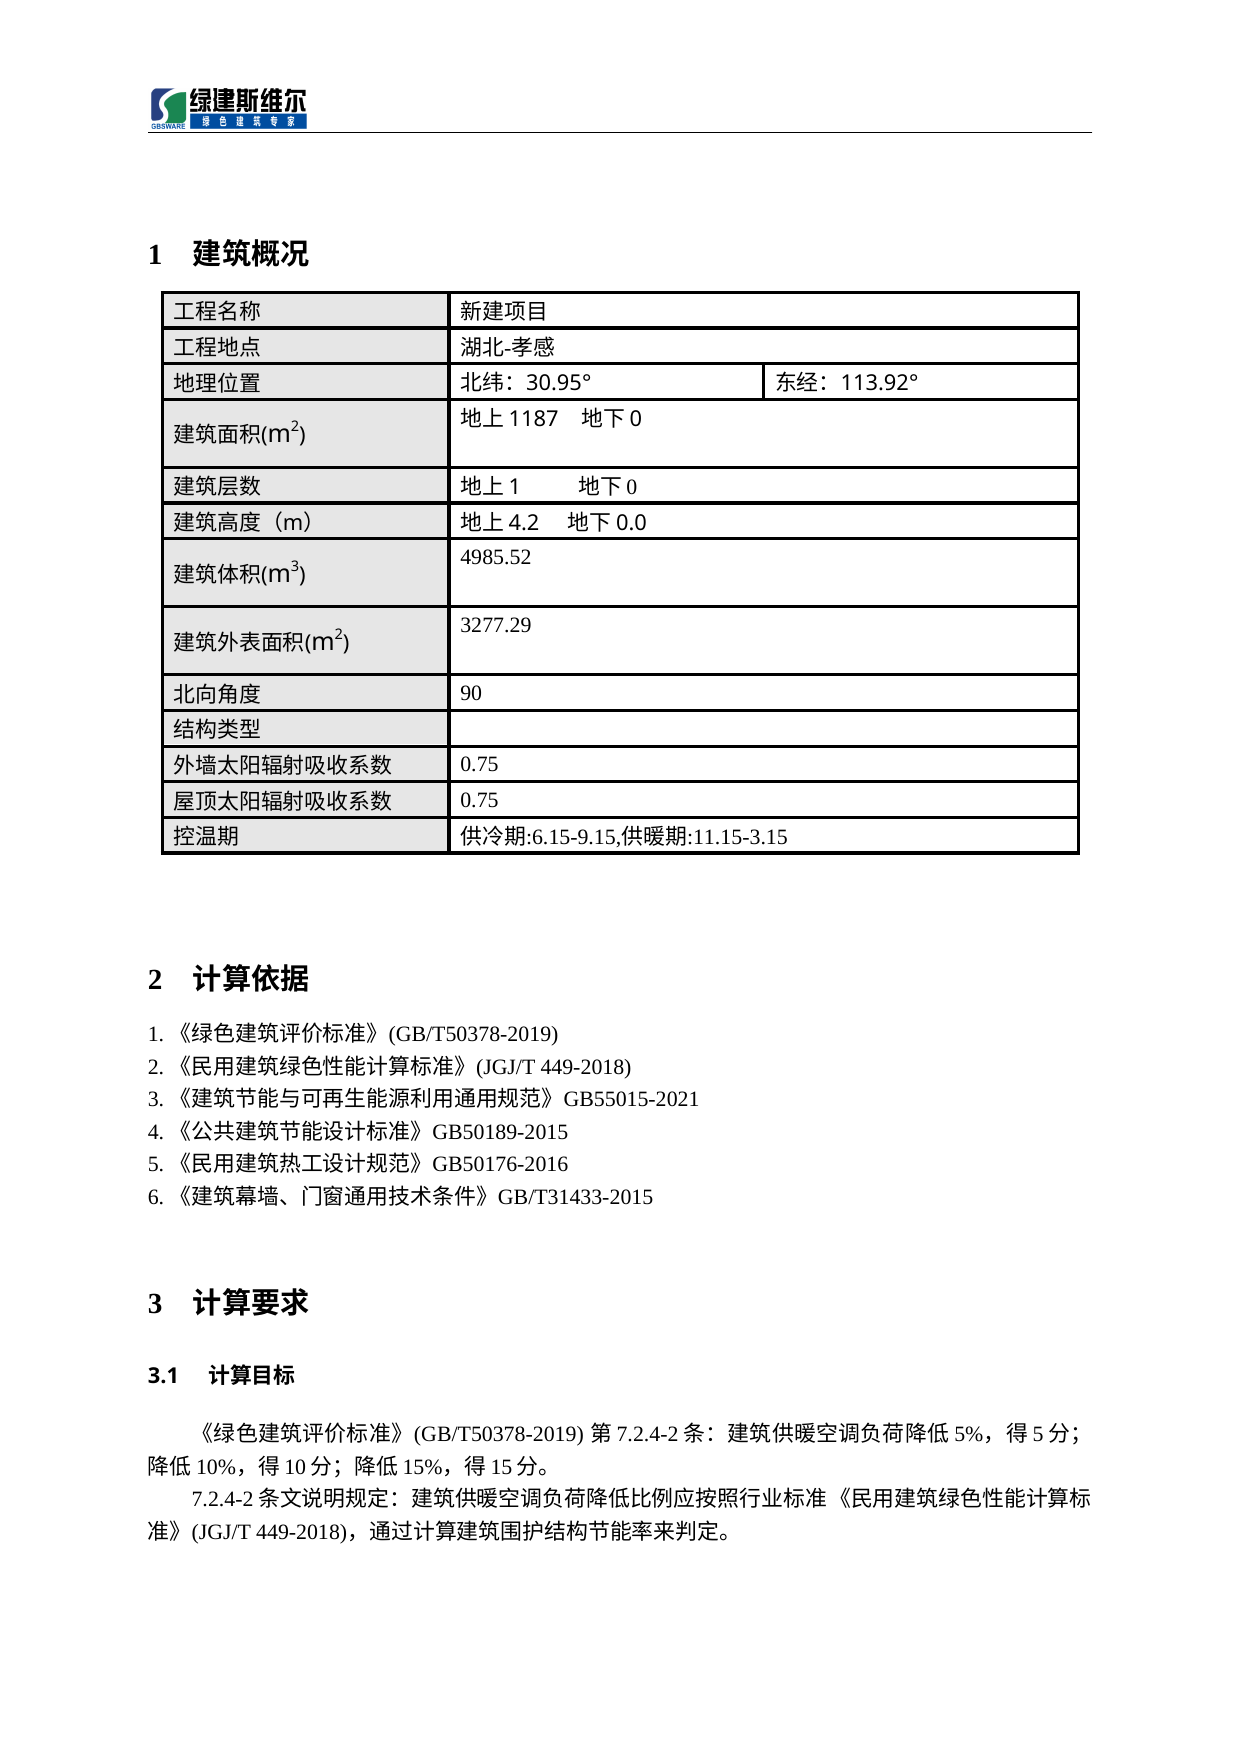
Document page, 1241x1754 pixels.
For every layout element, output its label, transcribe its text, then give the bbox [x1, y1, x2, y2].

table_cell 东经：113.92° [765, 365, 1077, 398]
table_cell 湖北-孝感 [451, 330, 1077, 362]
text 1. 《绿色建筑评价标准》(GB/T50378-2019) [148, 1016, 1092, 1048]
table_cell 4985.52 [451, 540, 1077, 605]
table_header 工程名称 [164, 294, 447, 326]
text 《绿色建筑评价标准》(GB/T50378-2019) 第7.2.4-2条：建筑供暖空调负荷降低5%，得5分；降低10%，得10分；降低15%，得15分。 [148, 1416, 1092, 1481]
text 5. 《民用建筑热工设计规范》GB50176-2016 [148, 1146, 1092, 1178]
table_cell 地上1187 地下0 [451, 401, 1077, 466]
table_cell 供冷期:6.15-9.15,供暖期:11.15-3.15 [451, 819, 1077, 851]
table_cell 建筑高度（m） [164, 505, 447, 537]
table_cell 建筑体积(m3) [164, 540, 447, 605]
table_cell 0.75 [451, 748, 1077, 780]
table_cell 地理位置 [164, 365, 447, 398]
text 2. 《民用建筑绿色性能计算标准》(JGJ/T 449-2018) [148, 1048, 1092, 1081]
text 4. 《公共建筑节能设计标准》GB50189-2015 [148, 1113, 1092, 1146]
table_cell 北向角度 [164, 676, 447, 709]
text 6. 《建筑幕墙、门窗通用技术条件》GB/T31433-2015 [148, 1178, 1092, 1211]
subtitle 计算要求 [148, 1268, 1092, 1333]
text 7.2.4-2条文说明规定：建筑供暖空调负荷降低比例应按照行业标准《民用建筑绿色性能计算标准》(JGJ/T 449-2018)，通过计算建筑围护结构节能率来判定。 [148, 1481, 1092, 1546]
subtitle 计算依据 [148, 944, 1092, 1009]
table_cell 外墙太阳辐射吸收系数 [164, 748, 447, 780]
table_cell 工程地点 [164, 330, 447, 362]
table_cell 结构类型 [164, 712, 447, 744]
table_cell 建筑面积(m2) [164, 401, 447, 466]
table_cell 建筑层数 [164, 469, 447, 501]
table_cell 地上1 地下0 [451, 469, 1077, 501]
table_cell 控温期 [164, 819, 447, 851]
table_header 新建项目 [451, 294, 1077, 326]
table_cell 0.75 [451, 783, 1077, 816]
table_cell 地上4.2 地下0.0 [451, 505, 1077, 537]
table_cell 3277.29 [451, 608, 1077, 673]
text 3. 《建筑节能与可再生能源利用通用规范》GB55015-2021 [148, 1081, 1092, 1113]
table_cell 北纬：30.95° [451, 365, 762, 398]
table_cell 屋顶太阳辐射吸收系数 [164, 783, 447, 816]
table_cell 建筑外表面积(m2) [164, 608, 447, 673]
subtitle 计算目标 [148, 1358, 1092, 1391]
table_cell [451, 712, 1077, 744]
picture [147, 88, 308, 130]
table_cell 90 [451, 676, 1077, 709]
subtitle 建筑概况 [148, 219, 1092, 284]
